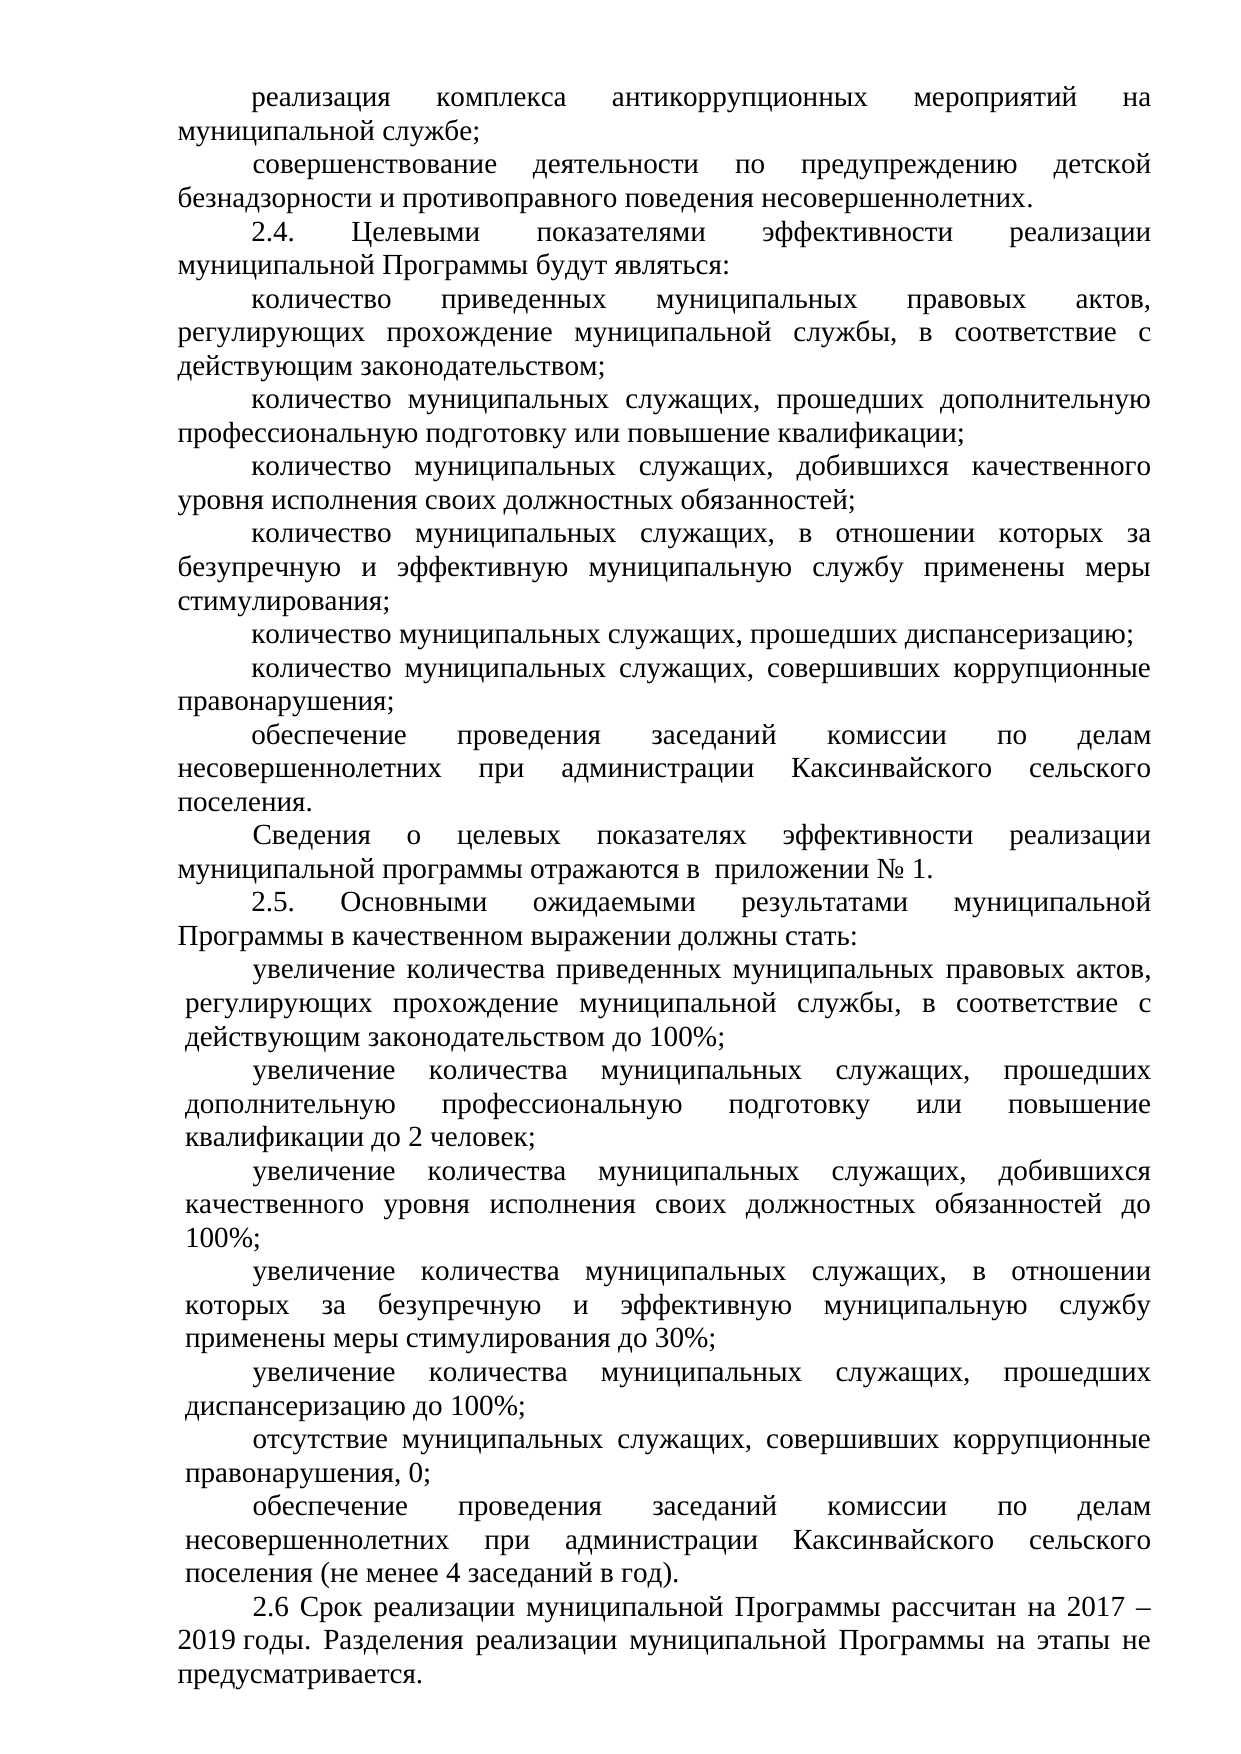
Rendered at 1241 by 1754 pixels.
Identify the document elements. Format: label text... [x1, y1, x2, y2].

text количество муниципальных служащих, прошедших дополнительную профессиональную подготовку или повышение квалификации; [177, 381, 1152, 448]
text 2.5. Основными ожидаемыми результатами муниципальной Программы в качественном выражении должны стать: [177, 884, 1152, 952]
text количество муниципальных служащих, добившихся качественного уровня исполнения своих должностных обязанностей; [177, 448, 1152, 516]
text увеличение количества муниципальных служащих, добившихся качественного уровня исполнения своих должностных обязанностей до 100%; [185, 1153, 1152, 1253]
text обеспечение проведения заседаний комиссии по делам несовершеннолетних при администрации Каксинвайского сельского поселения (не менее 4 заседаний в год). [185, 1488, 1152, 1589]
text количество муниципальных служащих, в отношении которых за безупречную и эффективную муниципальную службу применены меры стимулирования; [177, 516, 1152, 616]
text увеличение количества муниципальных служащих, прошедших диспансеризацию до 100%; [185, 1354, 1152, 1421]
text Сведения о целевых показателях эффективности реализации муниципальной программы отражаются в приложении № 1. [177, 817, 1152, 884]
text количество муниципальных служащих, прошедших диспансеризацию; [177, 616, 1152, 650]
text совершенствование деятельности по предупреждению детской безнадзорности и противоправного поведения несовершеннолетних. [177, 147, 1152, 214]
text 2.6 Срок реализации муниципальной Программы рассчитан на 2017 – 2019 годы. Разделения реализации муниципальной Программы на этапы не предусматривается. [177, 1589, 1152, 1689]
text обеспечение проведения заседаний комиссии по делам несовершеннолетних при администрации Каксинвайского сельского поселения. [177, 717, 1152, 817]
text увеличение количества приведенных муниципальных правовых актов, регулирующих прохождение муниципальной службы, в соответствие с действующим законодательством до 100%; [185, 952, 1152, 1052]
text количество муниципальных служащих, совершивших коррупционные правонарушения; [177, 650, 1152, 717]
text 2.4. Целевыми показателями эффективности реализации муниципальной Программы будут являться: [177, 214, 1152, 281]
text увеличение количества муниципальных служащих, прошедших дополнительную профессиональную подготовку или повышение квалификации до 2 человек; [185, 1052, 1152, 1153]
text увеличение количества муниципальных служащих, в отношении которых за безупречную и эффективную муниципальную службу применены меры стимулирования до 30%; [185, 1253, 1152, 1354]
text отсутствие муниципальных служащих, совершивших коррупционные правонарушения, 0; [185, 1421, 1152, 1488]
text количество приведенных муниципальных правовых актов, регулирующих прохождение муниципальной службы, в соответствие с действующим законодательством; [177, 281, 1152, 381]
text реализация комплекса антикоррупционных мероприятий на муниципальной службе; [177, 79, 1152, 147]
